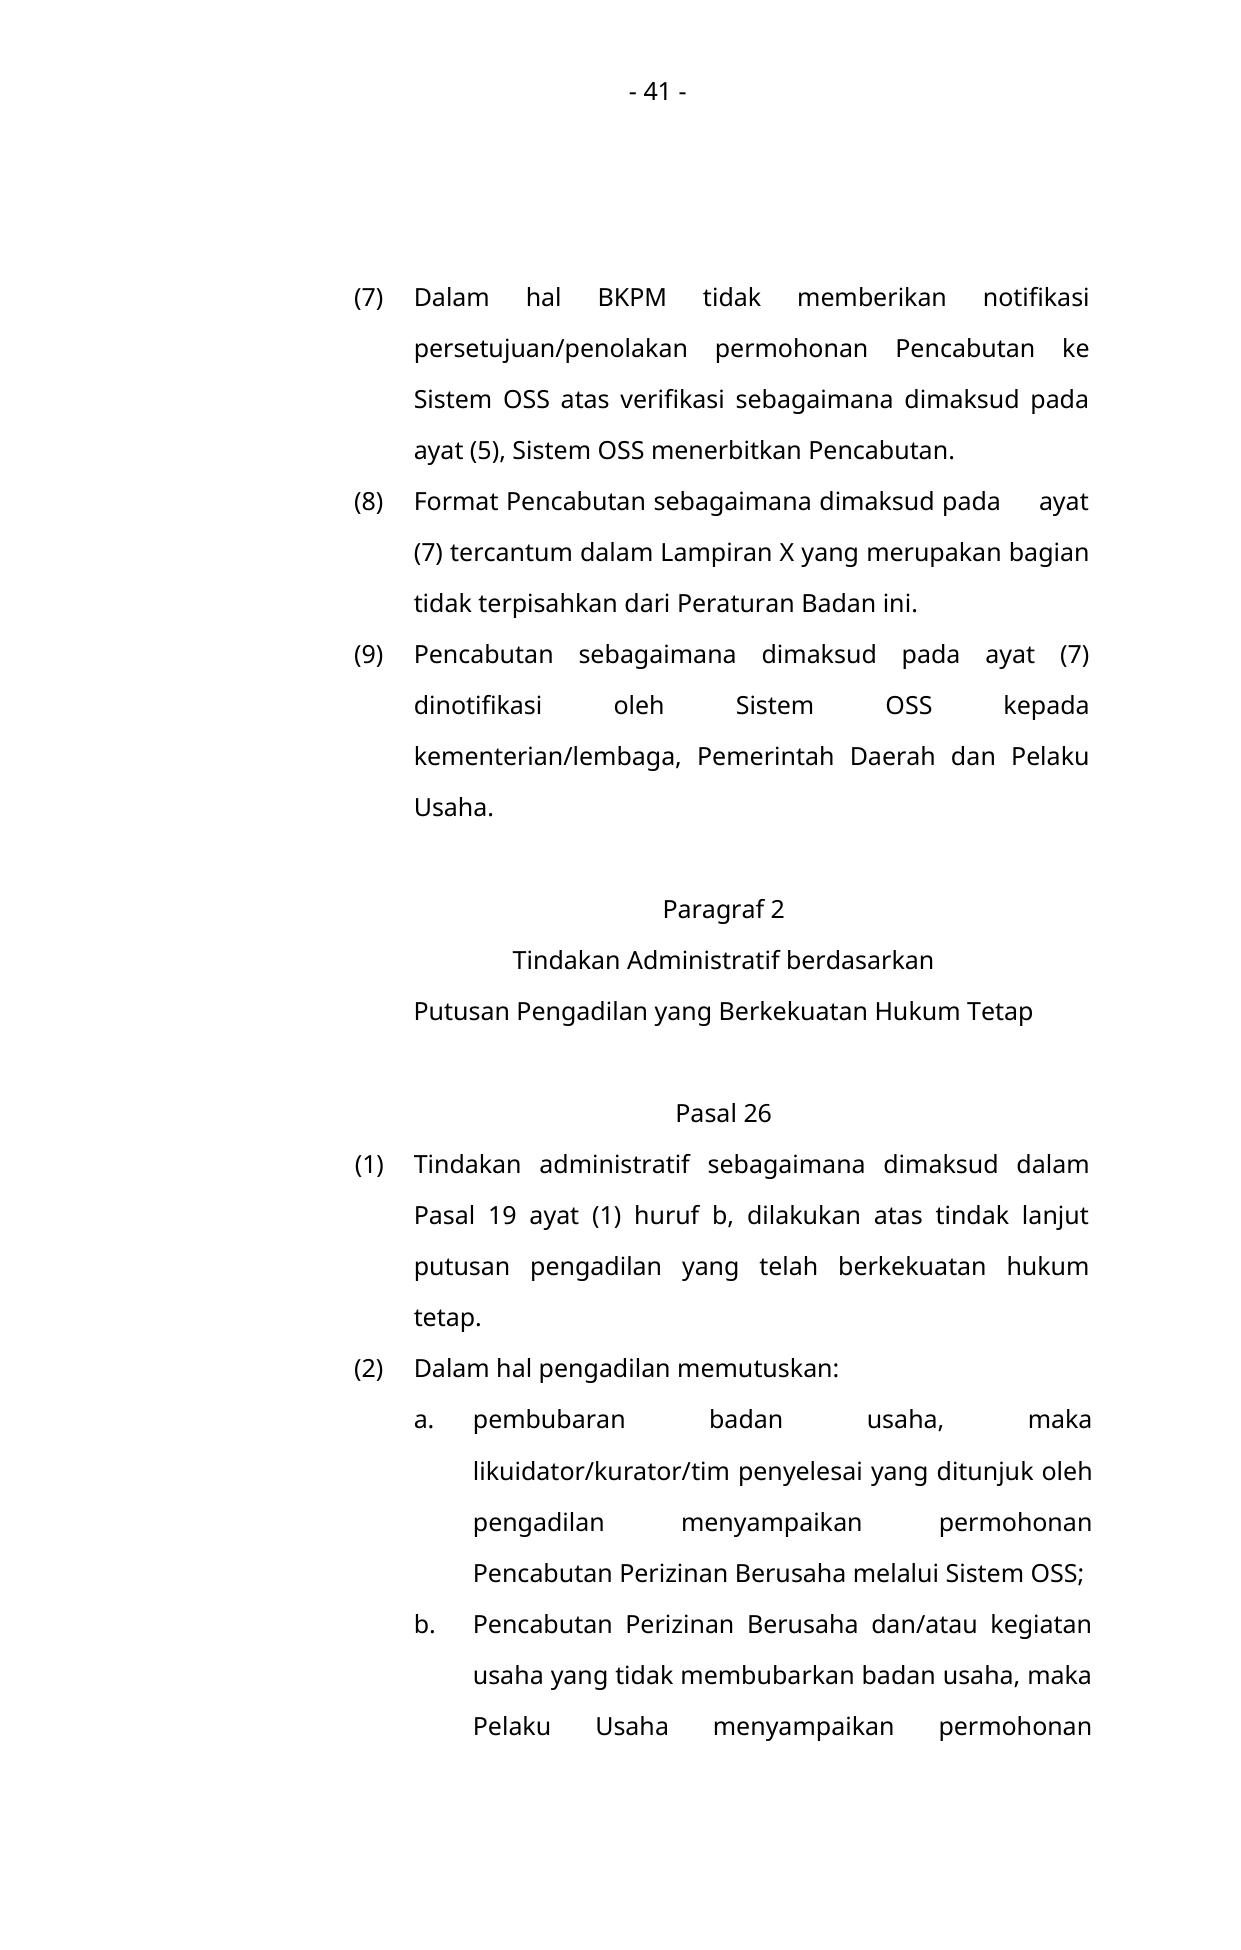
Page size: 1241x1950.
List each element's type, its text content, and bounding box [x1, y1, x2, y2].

list Pencabutan sebagaimana dimaksud pada ayat (7) dinotifikasi oleh Sistem OSS kepada kementerian/lembaga, Pemerintah Daerah dan Pelaku Usaha. [354, 637, 1090, 824]
subtitle Pasal 26 [354, 1096, 1092, 1130]
list pembubaran badan usaha, maka likuidator/kurator/tim penyelesai yang ditunjuk oleh pengadilan menyampaikan permohonan Pencabutan Perizinan Berusaha melalui Sistem OSS; [413, 1402, 1092, 1589]
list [413, 1606, 1092, 1742]
subtitle Tindakan Administratif berdasarkan [354, 943, 1092, 977]
list Format Pencabutan sebagaimana dimaksud pada ayat (7) tercantum dalam Lampiran X yang merupakan bagian tidak terpisahkan dari Peraturan Badan ini. [354, 483, 1090, 619]
list Tindakan administratif sebagaimana dimaksud dalam Pasal 19 ayat (1) huruf b, dilakukan atas tindak lanjut putusan pengadilan yang telah berkekuatan hukum tetap. [354, 1147, 1090, 1334]
subtitle Paragraf 2 [354, 892, 1092, 926]
subtitle Putusan Pengadilan yang Berkekuatan Hukum Tetap [354, 994, 1092, 1028]
list Dalam hal BKPM tidak memberikan notifikasi persetujuan/penolakan permohonan Pencabutan ke Sistem OSS atas verifikasi sebagaimana dimaksud pada ayat (5), Sistem OSS menerbitkan Pencabutan. [354, 279, 1090, 466]
list Dalam hal pengadilan memutuskan: [354, 1351, 1090, 1385]
